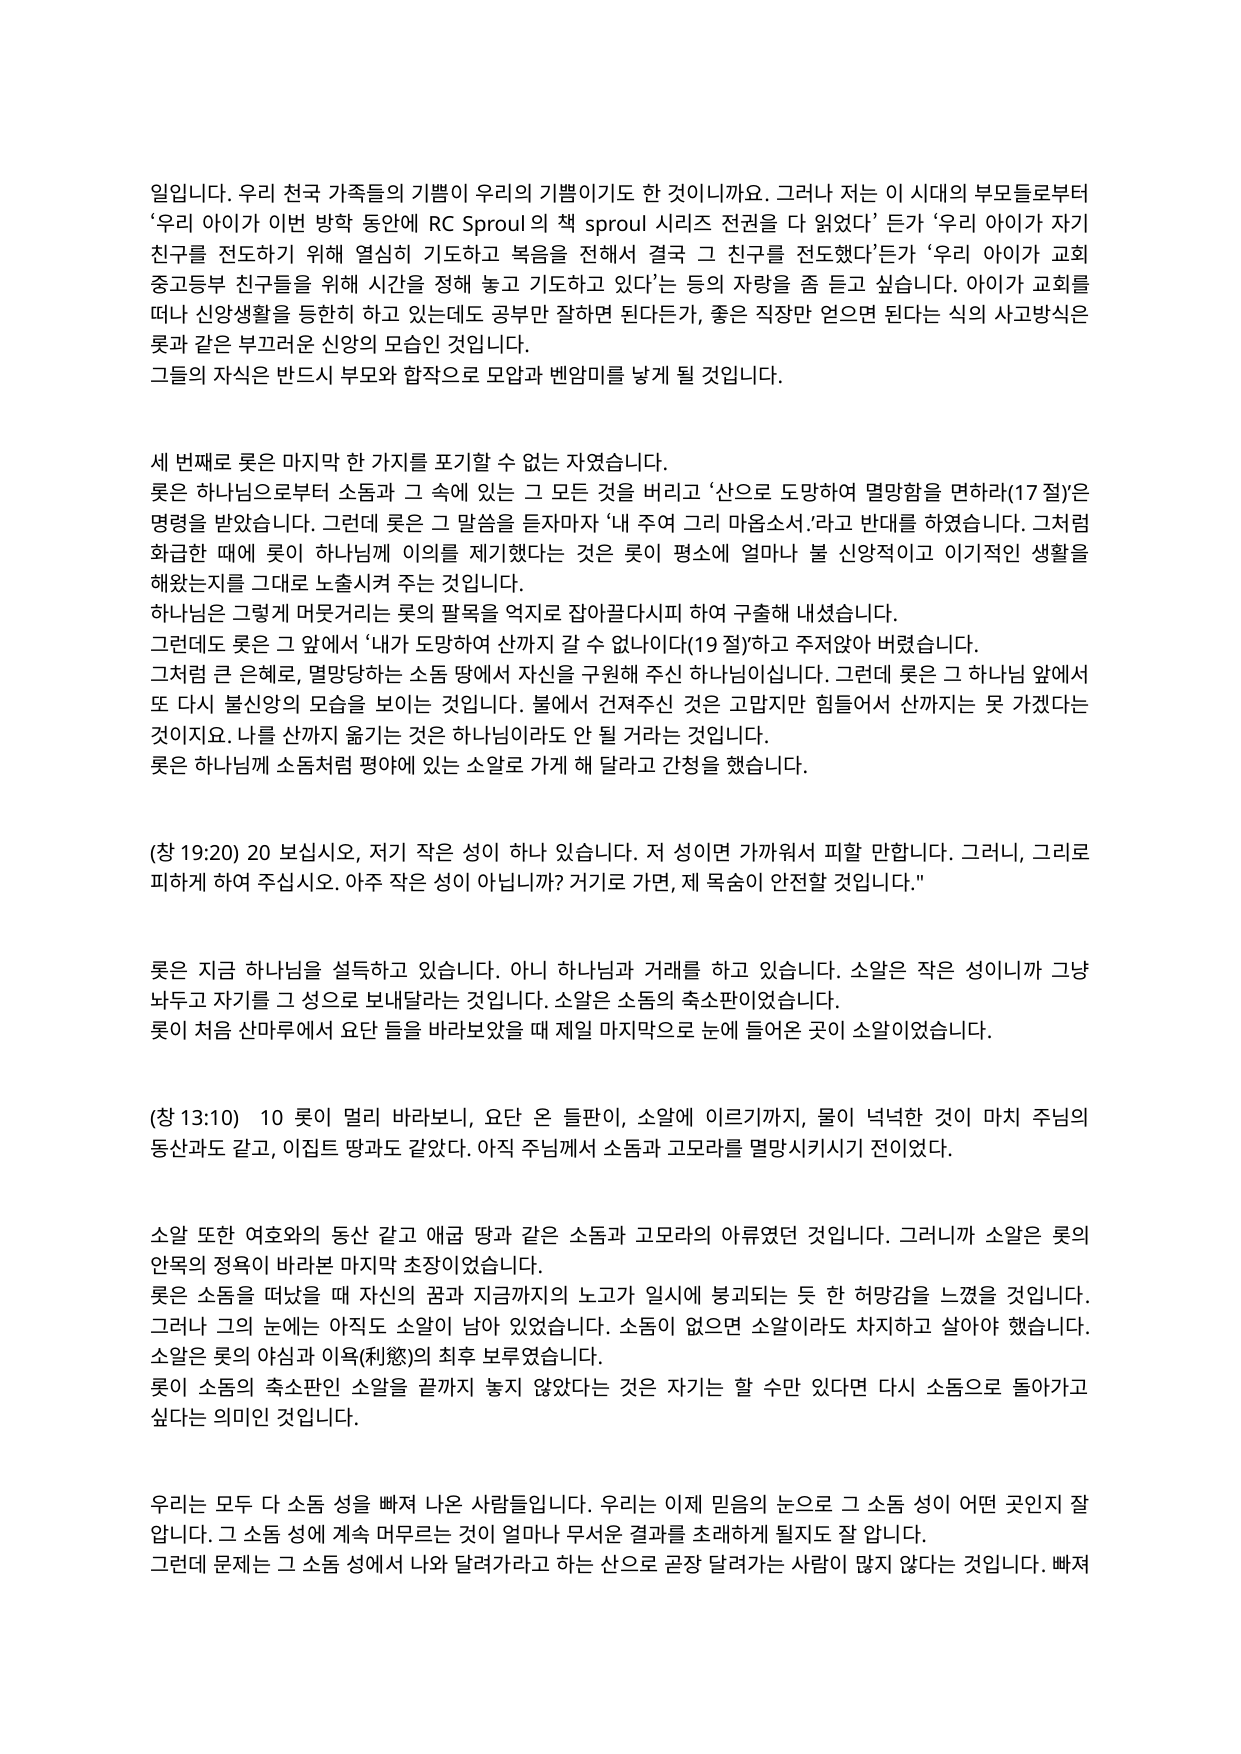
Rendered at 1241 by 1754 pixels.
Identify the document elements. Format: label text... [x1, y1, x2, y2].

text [150, 1549, 1090, 1579]
text 롯이 처음 산마루에서 요단 들을 바라보았을 때 제일 마지막으로 눈에 들어온 곳이 소알이었습니다. [150, 1014, 1090, 1045]
text (창13:10) 10 롯이 멀리 바라보니, 요단 온 들판이, 소알에 이르기까지, 물이 넉넉한 것이 마치 주님의 동산과도 같고, 이집트 땅과도 같았다. 아직 주님께서 소돔과 고모라를 멸망시키시기 전이었다. [150, 1102, 1090, 1162]
text 우리는 모두 다 소돔 성을 빠져 나온 사람들입니다. 우리는 이제 믿음의 눈으로 그 소돔 성이 어떤 곳인지 잘 압니다. 그 소돔 성에 계속 머무르는 것이 얼마나 무서운 결과를 초래하게 될지도 잘 압니다. [150, 1488, 1090, 1549]
text 그들의 자식은 반드시 부모와 합작으로 모압과 벤암미를 낳게 될 것입니다. [150, 359, 1090, 389]
text 세 번째로 롯은 마지막 한 가지를 포기할 수 없는 자였습니다. [150, 446, 1090, 476]
text 롯은 하나님으로부터 소돔과 그 속에 있는 그 모든 것을 버리고 ‘산으로 도망하여 멸망함을 면하라(17절)’은 명령을 받았습니다. 그런데 롯은 그 말씀을 듣자마자 ‘내 주여 그리 마옵소서.’라고 반대를 하였습니다. 그처럼 화급한 때에 롯이 하나님께 이의를 제기했다는 것은 롯이 평소에 얼마나 불 신앙적이고 이기적인 생활을 해왔는지를 그대로 노출시켜 주는 것입니다. [150, 476, 1090, 598]
text 소알 또한 여호와의 동산 같고 애굽 땅과 같은 소돔과 고모라의 아류였던 것입니다. 그러니까 소알은 롯의 안목의 정욕이 바라본 마지막 초장이었습니다. [150, 1219, 1090, 1280]
text 하나님은 그렇게 머뭇거리는 롯의 팔목을 억지로 잡아끌다시피 하여 구출해 내셨습니다. [150, 598, 1090, 628]
text 롯은 하나님께 소돔처럼 평야에 있는 소알로 가게 해 달라고 간청을 했습니다. [150, 749, 1090, 779]
text 그런데도 롯은 그 앞에서 ‘내가 도망하여 산까지 갈 수 없나이다(19절)’하고 주저앉아 버렸습니다. [150, 628, 1090, 658]
text 그처럼 큰 은혜로, 멸망당하는 소돔 땅에서 자신을 구원해 주신 하나님이십니다. 그런데 롯은 그 하나님 앞에서 또 다시 불신앙의 모습을 보이는 것입니다. 불에서 건져주신 것은 고맙지만 힘들어서 산까지는 못 가겠다는 것이지요. 나를 산까지 옮기는 것은 하나님이라도 안 될 거라는 것입니다. [150, 658, 1090, 749]
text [150, 177, 1090, 359]
text 롯은 지금 하나님을 설득하고 있습니다. 아니 하나님과 거래를 하고 있습니다. 소알은 작은 성이니까 그냥 놔두고 자기를 그 성으로 보내달라는 것입니다. 소알은 소돔의 축소판이었습니다. [150, 954, 1090, 1014]
text 롯은 소돔을 떠났을 때 자신의 꿈과 지금까지의 노고가 일시에 붕괴되는 듯 한 허망감을 느꼈을 것입니다. 그러나 그의 눈에는 아직도 소알이 남아 있었습니다. 소돔이 없으면 소알이라도 차지하고 살아야 했습니다. 소알은 롯의 야심과 이욕(利慾)의 최후 보루였습니다. [150, 1280, 1090, 1371]
text (창19:20) 20 보십시오, 저기 작은 성이 하나 있습니다. 저 성이면 가까워서 피할 만합니다. 그러니, 그리로 피하게 하여 주십시오. 아주 작은 성이 아닙니까? 거기로 가면, 제 목숨이 안전할 것입니다." [150, 836, 1090, 897]
text 롯이 소돔의 축소판인 소알을 끝까지 놓지 않았다는 것은 자기는 할 수만 있다면 다시 소돔으로 돌아가고 싶다는 의미인 것입니다. [150, 1371, 1090, 1431]
